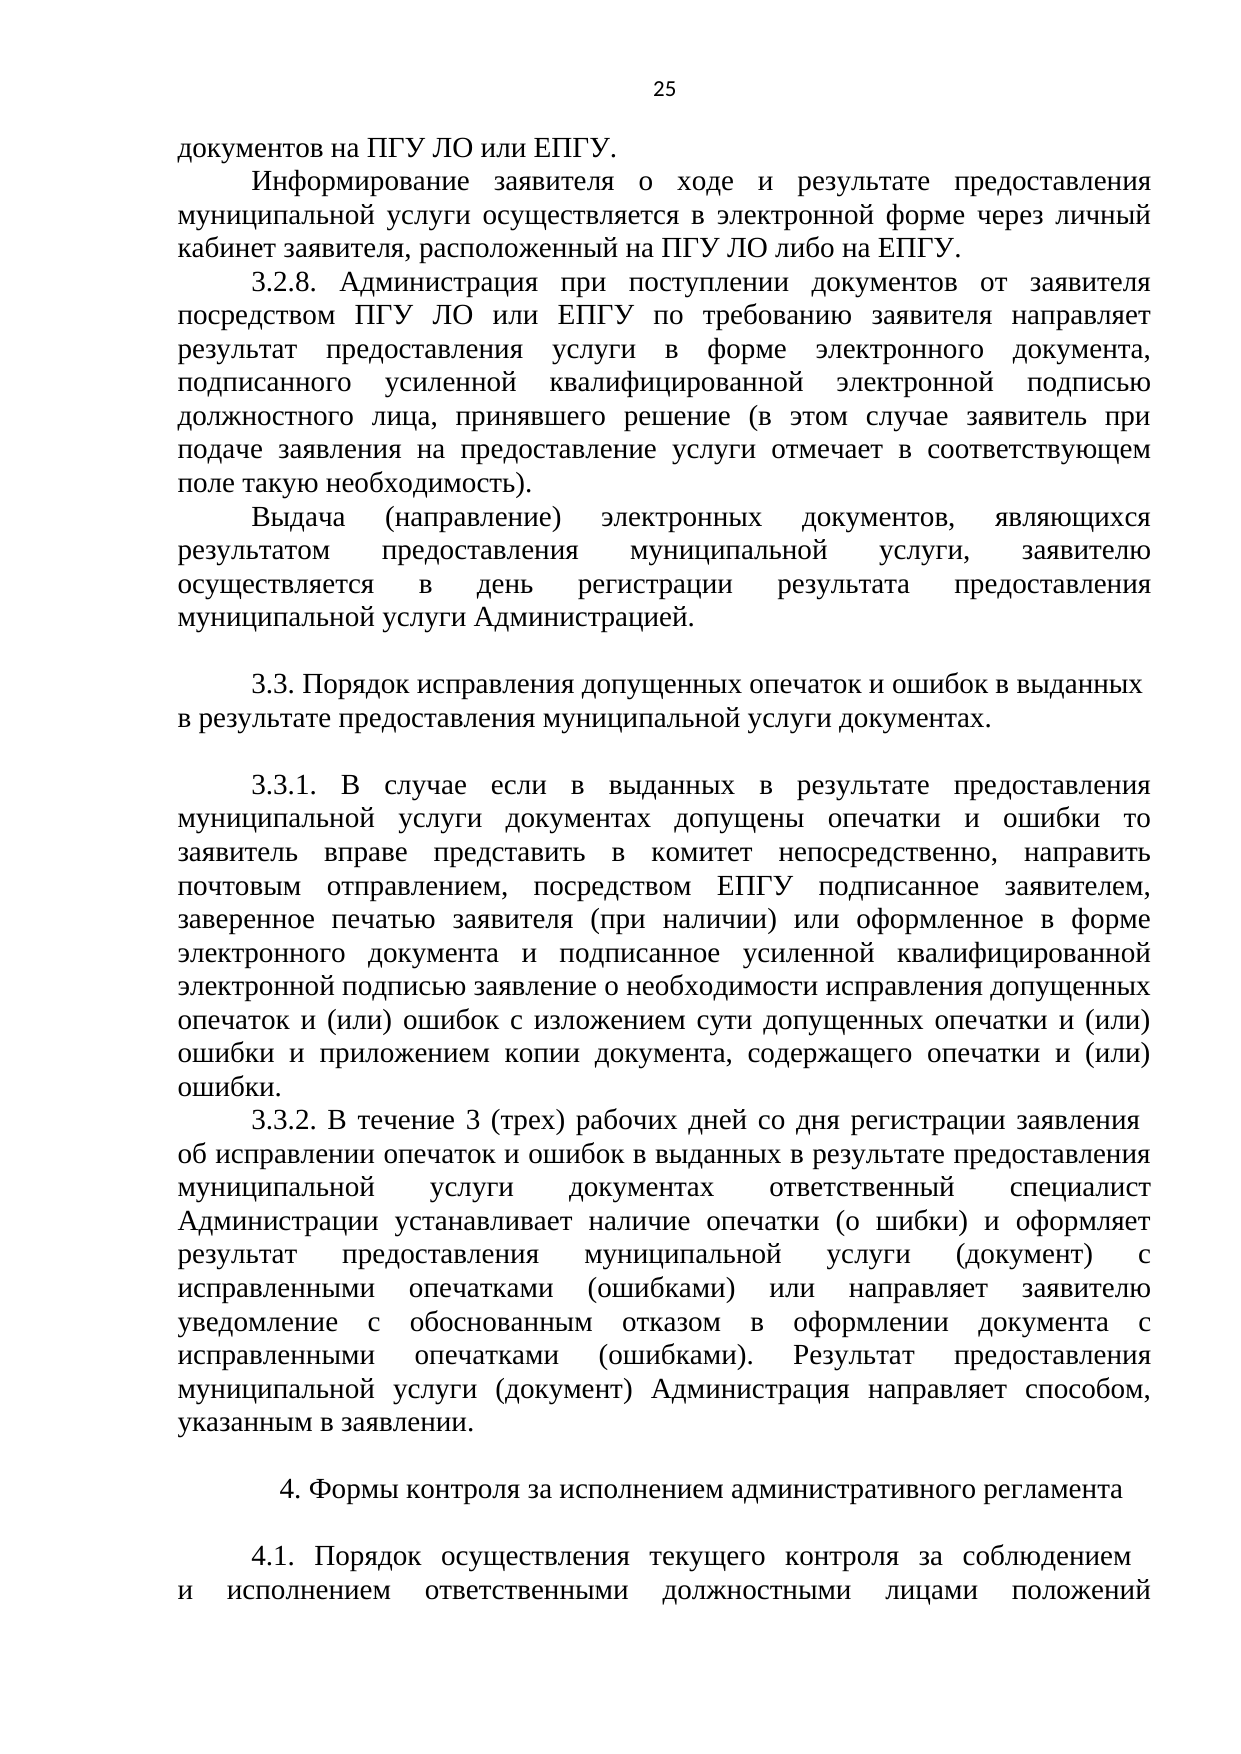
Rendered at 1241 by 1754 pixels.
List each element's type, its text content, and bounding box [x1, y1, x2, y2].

text Выдача (направление) электронных документов, являющихся результатом предоставления муниципальной услуги, заявителю осуществляется в день регистрации результата предоставления муниципальной услуги Администрацией. [177, 499, 1152, 633]
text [177, 130, 1152, 163]
text Информирование заявителя о ходе и результате предоставления муниципальной услуги осуществляется в электронной форме через личный кабинет заявителя, расположенный на ПГУ ЛО либо на ЕПГУ. [177, 163, 1152, 264]
text 3.2.8. Администрация при поступлении документов от заявителя посредством ПГУ ЛО или ЕПГУ по требованию заявителя направляет результат предоставления услуги в форме электронного документа, подписанного усиленной квалифицированной электронной подписью должностного лица, принявшего решение (в этом случае заявитель при подаче заявления на предоставление услуги отмечает в соответствующем поле такую необходимость). [177, 264, 1152, 499]
text 3.3.1. В случае если в выданных в результате предоставления муниципальной услуги документах допущены опечатки и ошибки то заявитель вправе представить в комитет непосредственно, направить почтовым отправлением, посредством ЕПГУ подписанное заявителем, заверенное печатью заявителя (при наличии) или оформленное в форме электронного документа и подписанное усиленной квалифицированной электронной подписью заявление о необходимости исправления допущенных опечаток и (или) ошибок с изложением сути допущенных опечатки и (или) ошибки и приложением копии документа, содержащего опечатки и (или) ошибки. [177, 767, 1152, 1102]
text 3.3. Порядок исправления допущенных опечаток и ошибок в выданных в результате предоставления муниципальной услуги документах. [177, 666, 1152, 733]
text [177, 1538, 1152, 1606]
text 4. Формы контроля за исполнением административного регламента [177, 1471, 1152, 1505]
text 3.3.2. В течение 3 (трех) рабочих дней со дня регистрации заявления об исправлении опечаток и ошибок в выданных в результате предоставления муниципальной услуги документах ответственный специалист Администрации устанавливает наличие опечатки (о шибки) и оформляет результат предоставления муниципальной услуги (документ) с исправленными опечатками (ошибками) или направляет заявителю уведомление с обоснованным отказом в оформлении документа с исправленными опечатками (ошибками). Результат предоставления муниципальной услуги (документ) Администрация направляет способом, указанным в заявлении. [177, 1102, 1152, 1438]
